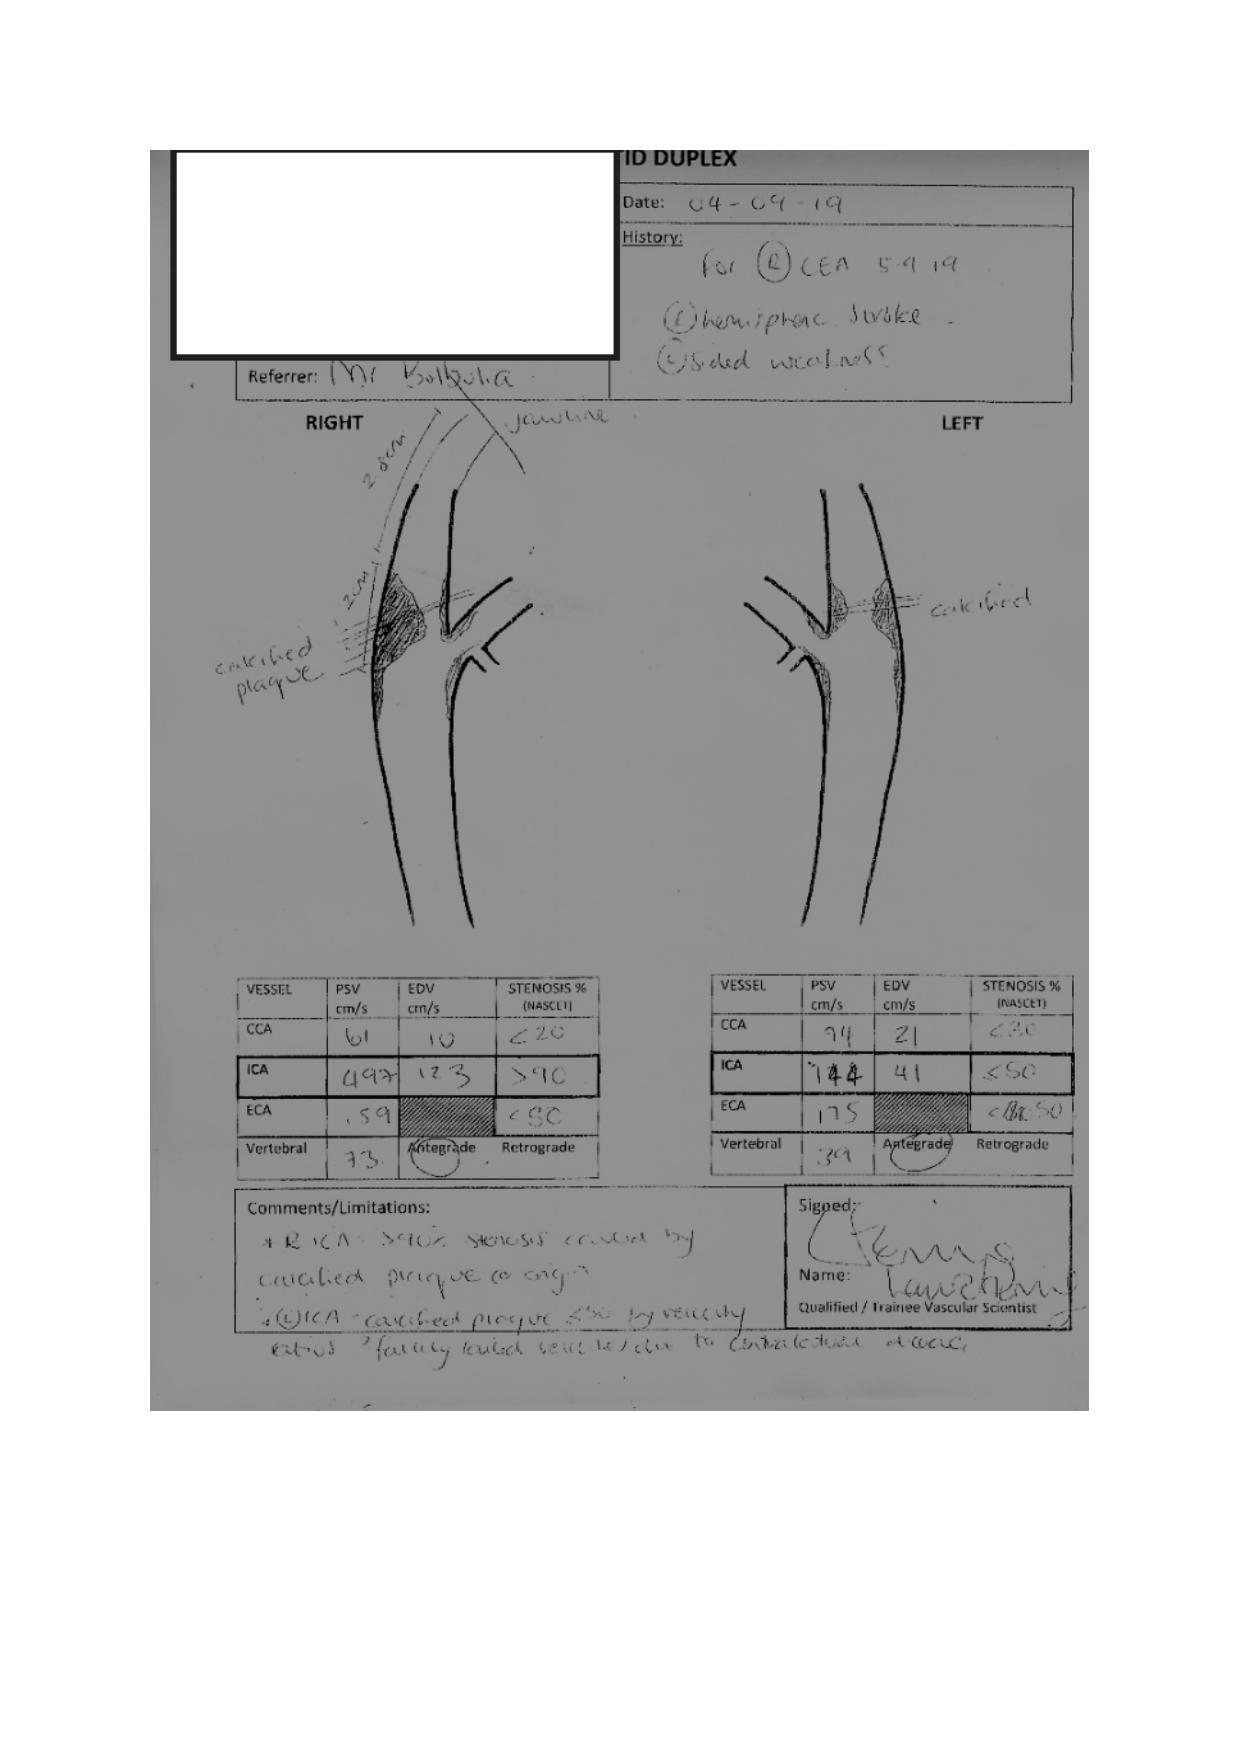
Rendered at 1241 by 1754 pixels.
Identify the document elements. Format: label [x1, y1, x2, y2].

picture [150, 150, 1089, 1411]
